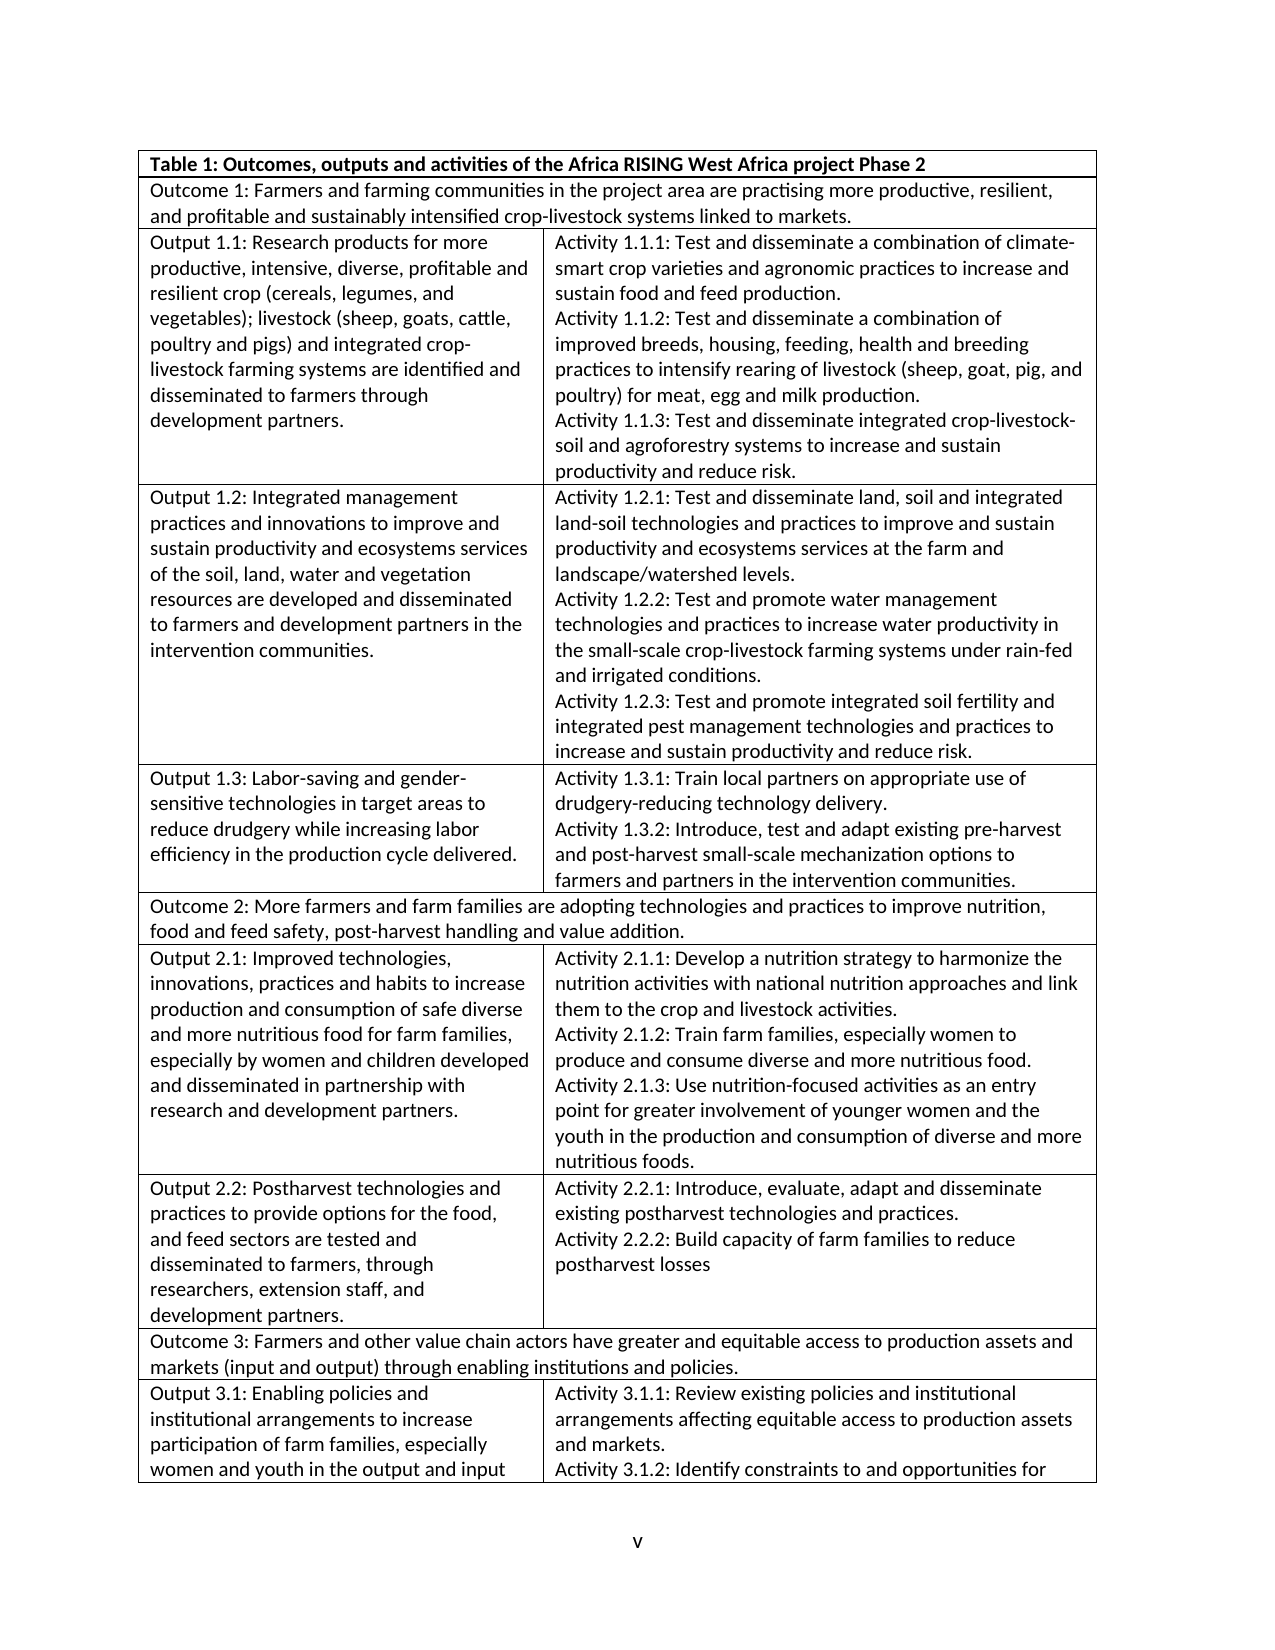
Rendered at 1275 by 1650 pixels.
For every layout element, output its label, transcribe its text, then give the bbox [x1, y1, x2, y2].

table_cell Activity 2.1.1: Develop a nutrition strategy to harmonize the nutrition activities with national nutrition approaches and link them to the crop and livestock activities. Activity 2.1.2: Train farm families, especially women to produce and consume diverse and more nutritious food. Activity 2.1.3: Use nutrition-focused activities as an entry point for greater involvement of younger women and the youth in the production and consumption of diverse and more nutritious foods. [544, 945, 1096, 1174]
table_cell Outcome 2: More farmers and farm families are adopting technologies and practices to improve nutrition, food and feed safety, post-harvest handling and value addition. [139, 893, 1096, 944]
table_cell Output 2.2: Postharvest technologies and practices to provide options for the food, and feed sectors are tested and disseminated to farmers, through researchers, extension staff, and development partners. [139, 1175, 543, 1327]
table_cell Output 2.1: Improved technologies, innovations, practices and habits to increase production and consumption of safe diverse and more nutritious food for farm families, especially by women and children developed and disseminated in partnership with research and development partners. [139, 945, 543, 1174]
table_cell Output 1.2: Integrated management practices and innovations to improve and sustain productivity and ecosystems services of the soil, land, water and vegetation resources are developed and disseminated to farmers and development partners in the intervention communities. [139, 485, 543, 764]
table_cell Outcome 3: Farmers and other value chain actors have greater and equitable access to production assets and markets (input and output) through enabling institutions and policies. [139, 1329, 1096, 1379]
table_cell Activity 1.1.1: Test and disseminate a combination of climate-smart crop varieties and agronomic practices to increase and sustain food and feed production. Activity 1.1.2: Test and disseminate a combination of improved breeds, housing, feeding, health and breeding practices to intensify rearing of livestock (sheep, goat, pig, and poultry) for meat, egg and milk production. Activity 1.1.3: Test and disseminate integrated crop-livestock-soil and agroforestry systems to increase and sustain productivity and reduce risk. [544, 229, 1096, 483]
table_cell Activity 1.2.1: Test and disseminate land, soil and integrated land-soil technologies and practices to improve and sustain productivity and ecosystems services at the farm and landscape/watershed levels. Activity 1.2.2: Test and promote water management technologies and practices to increase water productivity in the small-scale crop-livestock farming systems under rain-fed and irrigated conditions. Activity 1.2.3: Test and promote integrated soil fertility and integrated pest management technologies and practices to increase and sustain productivity and reduce risk. [544, 485, 1096, 764]
table_cell Activity 2.2.1: Introduce, evaluate, adapt and disseminate existing postharvest technologies and practices. Activity 2.2.2: Build capacity of farm families to reduce postharvest losses [544, 1175, 1096, 1327]
table_cell Output 1.1: Research products for more productive, intensive, diverse, profitable and resilient crop (cereals, legumes, and vegetables); livestock (sheep, goats, cattle, poultry and pigs) and integrated crop-livestock farming systems are identified and disseminated to farmers through development partners. [139, 229, 543, 483]
table_cell Activity 1.3.1: Train local partners on appropriate use of drudgery-reducing technology delivery. Activity 1.3.2: Introduce, test and adapt existing pre-harvest and post-harvest small-scale mechanization options to farmers and partners in the intervention communities. [544, 765, 1096, 892]
table_header Table 1: Outcomes, outputs and activities of the Africa RISING West Africa project Phase 2 [139, 151, 1096, 176]
table_cell Output 1.3: Labor-saving and gender-sensitive technologies in target areas to reduce drudgery while increasing labor efficiency in the production cycle delivered. [139, 765, 543, 892]
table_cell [139, 1380, 543, 1482]
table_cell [544, 1380, 1096, 1482]
table_cell Outcome 1: Farmers and farming communities in the project area are practising more productive, resilient, and profitable and sustainably intensified crop-livestock systems linked to markets. [139, 178, 1096, 228]
